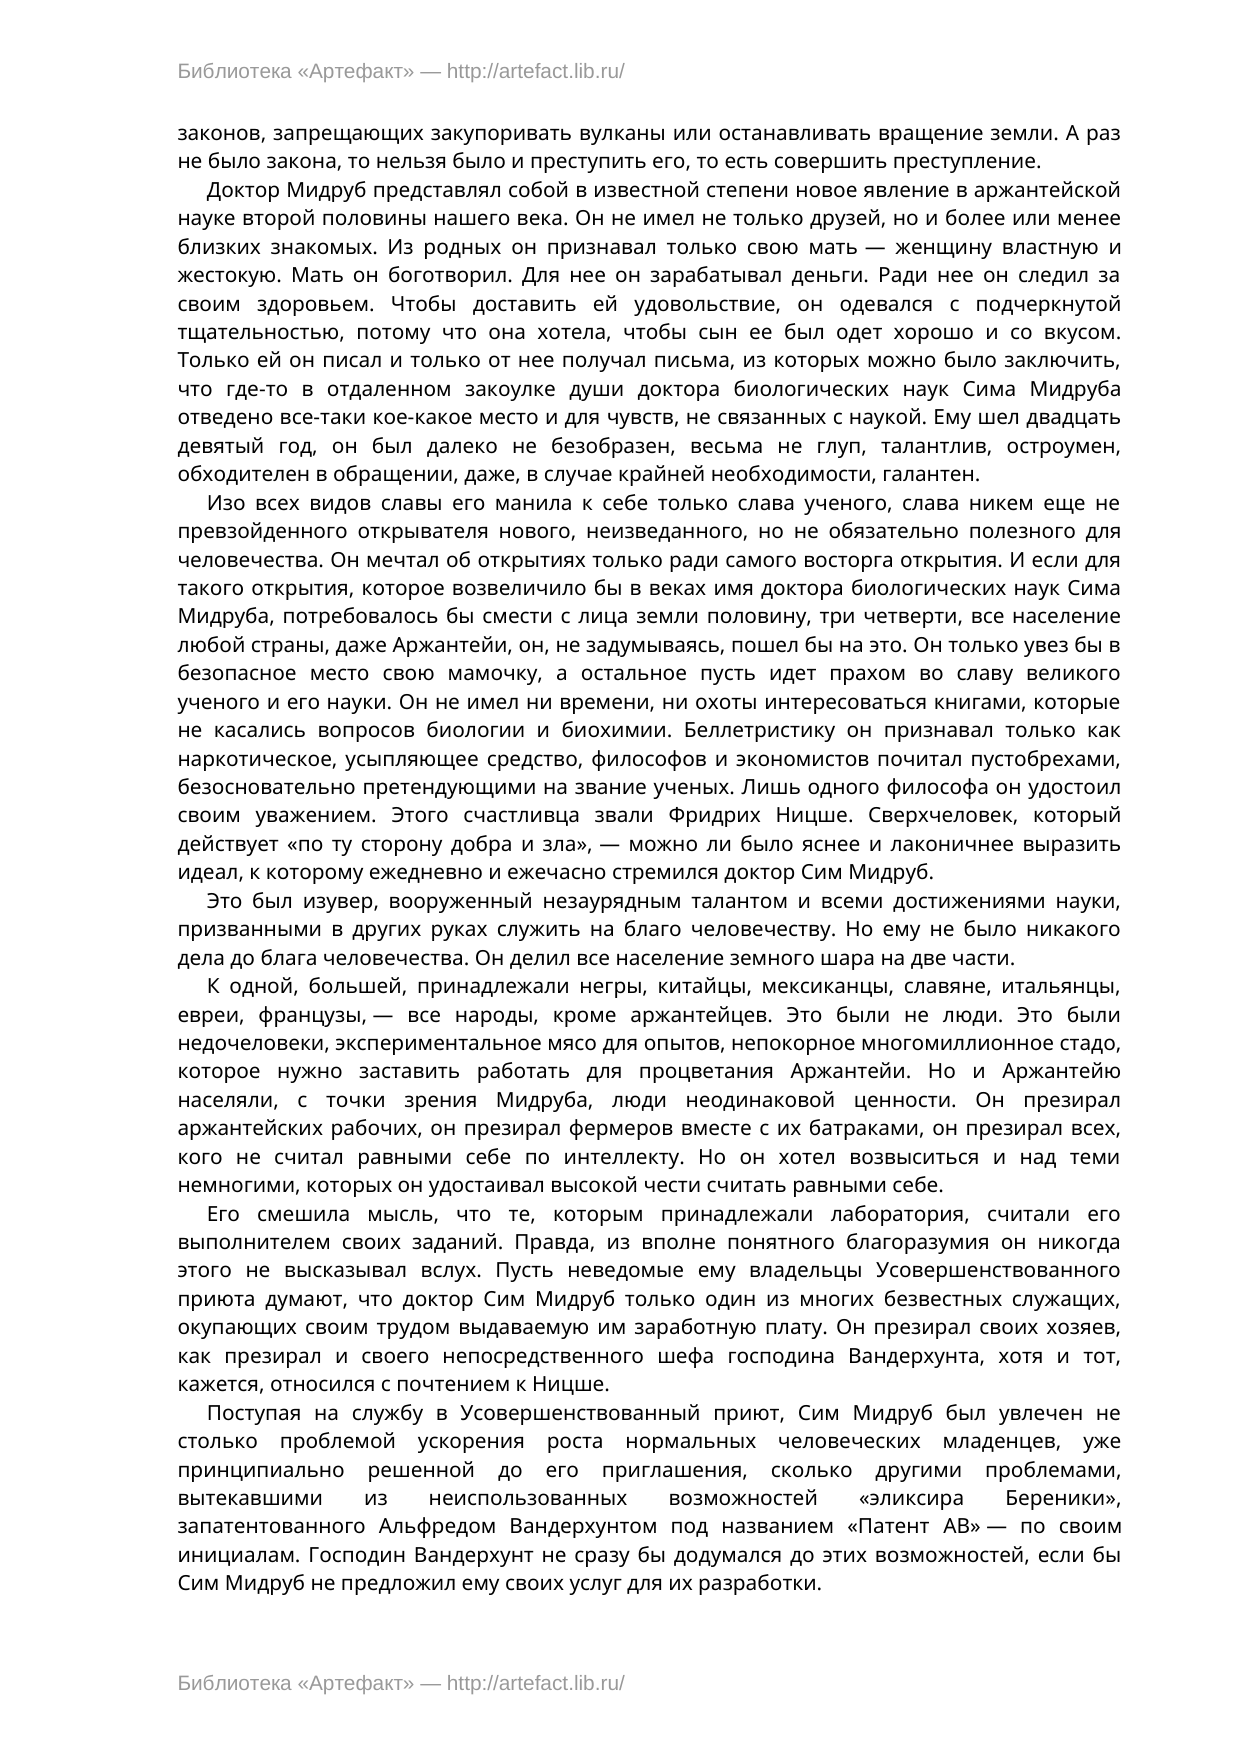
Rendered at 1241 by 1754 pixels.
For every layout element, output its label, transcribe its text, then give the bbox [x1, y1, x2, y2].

text Это был изувер, вооруженный незаурядным талантом и всеми достижениями науки, призванными в других руках служить на благо человечеству. Но ему не было никакого дела до блага человечества. Он делил все население земного шара на две части. [177, 886, 1122, 971]
text Изо всех видов славы его манила к себе только слава ученого, слава никем еще не превзойденного открывателя нового, неизведанного, но не обязательно полезного для человечества. Он мечтал об открытиях только ради самого восторга открытия. И если для такого открытия, которое возвеличило бы в веках имя доктора биологических наук Сима Мидруба, потребовалось бы смести с лица земли половину, три четверти, все население любой страны, даже Аржантейи, он, не задумываясь, пошел бы на это. Он только увез бы в безопасное место свою мамочку, а остальное пусть идет прахом во славу великого ученого и его науки. Он не имел ни времени, ни охоты интересоваться книгами, которые не касались вопросов биологии и биохимии. Беллетристику он признавал только как наркотическое, усыпляющее средство, философов и экономистов почитал пустобрехами, безосновательно претендующими на звание ученых. Лишь одного философа он удостоил своим уважением. Этого счастливца звали Фридрих Ницше. Сверхчеловек, который действует «по ту сторону добра и зла», — можно ли было яснее и лаконичнее выразить идеал, к которому ежедневно и ежечасно стремился доктор Сим Мидруб. [177, 488, 1122, 886]
text К одной, большей, принадлежали негры, китайцы, мексиканцы, славяне, итальянцы, евреи, французы, — все народы, кроме аржантейцев. Это были не люди. Это были недочеловеки, экспериментальное мясо для опытов, непокорное многомиллионное стадо, которое нужно заставить работать для процветания Аржантейи. Но и Аржантейю населяли, с точки зрения Мидруба, люди неодинаковой ценности. Он презирал аржантейских рабочих, он презирал фермеров вместе с их батраками, он презирал всех, кого не считал равными себе по интеллекту. Но он хотел возвыситься и над теми немногими, которых он удостаивал высокой чести считать равными себе. [177, 971, 1122, 1199]
text Доктор Мидруб представлял собой в известной степени новое явление в аржантейской науке второй половины нашего века. Он не имел не только друзей, но и более или менее близких знакомых. Из родных он признавал только свою мать — женщину властную и жестокую. Мать он боготворил. Для нее он зарабатывал деньги. Ради нее он следил за своим здоровьем. Чтобы доставить ей удовольствие, он одевался с подчеркнутой тщательностью, потому что она хотела, чтобы сын ее был одет хорошо и со вкусом. Только ей он писал и только от нее получал письма, из которых можно было заключить, что где-то в отдаленном закоулке души доктора биологических наук Сима Мидруба отведено все-таки кое-какое место и для чувств, не связанных с наукой. Ему шел двадцать девятый год, он был далеко не безобразен, весьма не глуп, талантлив, остроумен, обходителен в обращении, даже, в случае крайней необходимости, галантен. [177, 175, 1122, 488]
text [177, 118, 1122, 175]
text Поступая на службу в Усовершенствованный приют, Сим Мидруб был увлечен не столько проблемой ускорения роста нормальных человеческих младенцев, уже принципиально решенной до его приглашения, сколько другими проблемами, вытекавшими из неиспользованных возможностей «эликсира Береники», запатентованного Альфредом Вандерхунтом под названием «Патент AB» — по своим инициалам. Господин Вандерхунт не сразу бы додумался до этих возможностей, если бы Сим Мидруб не предложил ему своих услуг для их разработки. [177, 1398, 1122, 1597]
text Его смешила мысль, что те, которым принадлежали лаборатория, считали его выполнителем своих заданий. Правда, из вполне понятного благоразумия он никогда этого не высказывал вслух. Пусть неведомые ему владельцы Усовершенствованного приюта думают, что доктор Сим Мидруб только один из многих безвестных служащих, окупающих своим трудом выдаваемую им заработную плату. Он презирал своих хозяев, как презирал и своего непосредственного шефа господина Вандерхунта, хотя и тот, кажется, относился с почтением к Ницше. [177, 1199, 1122, 1398]
